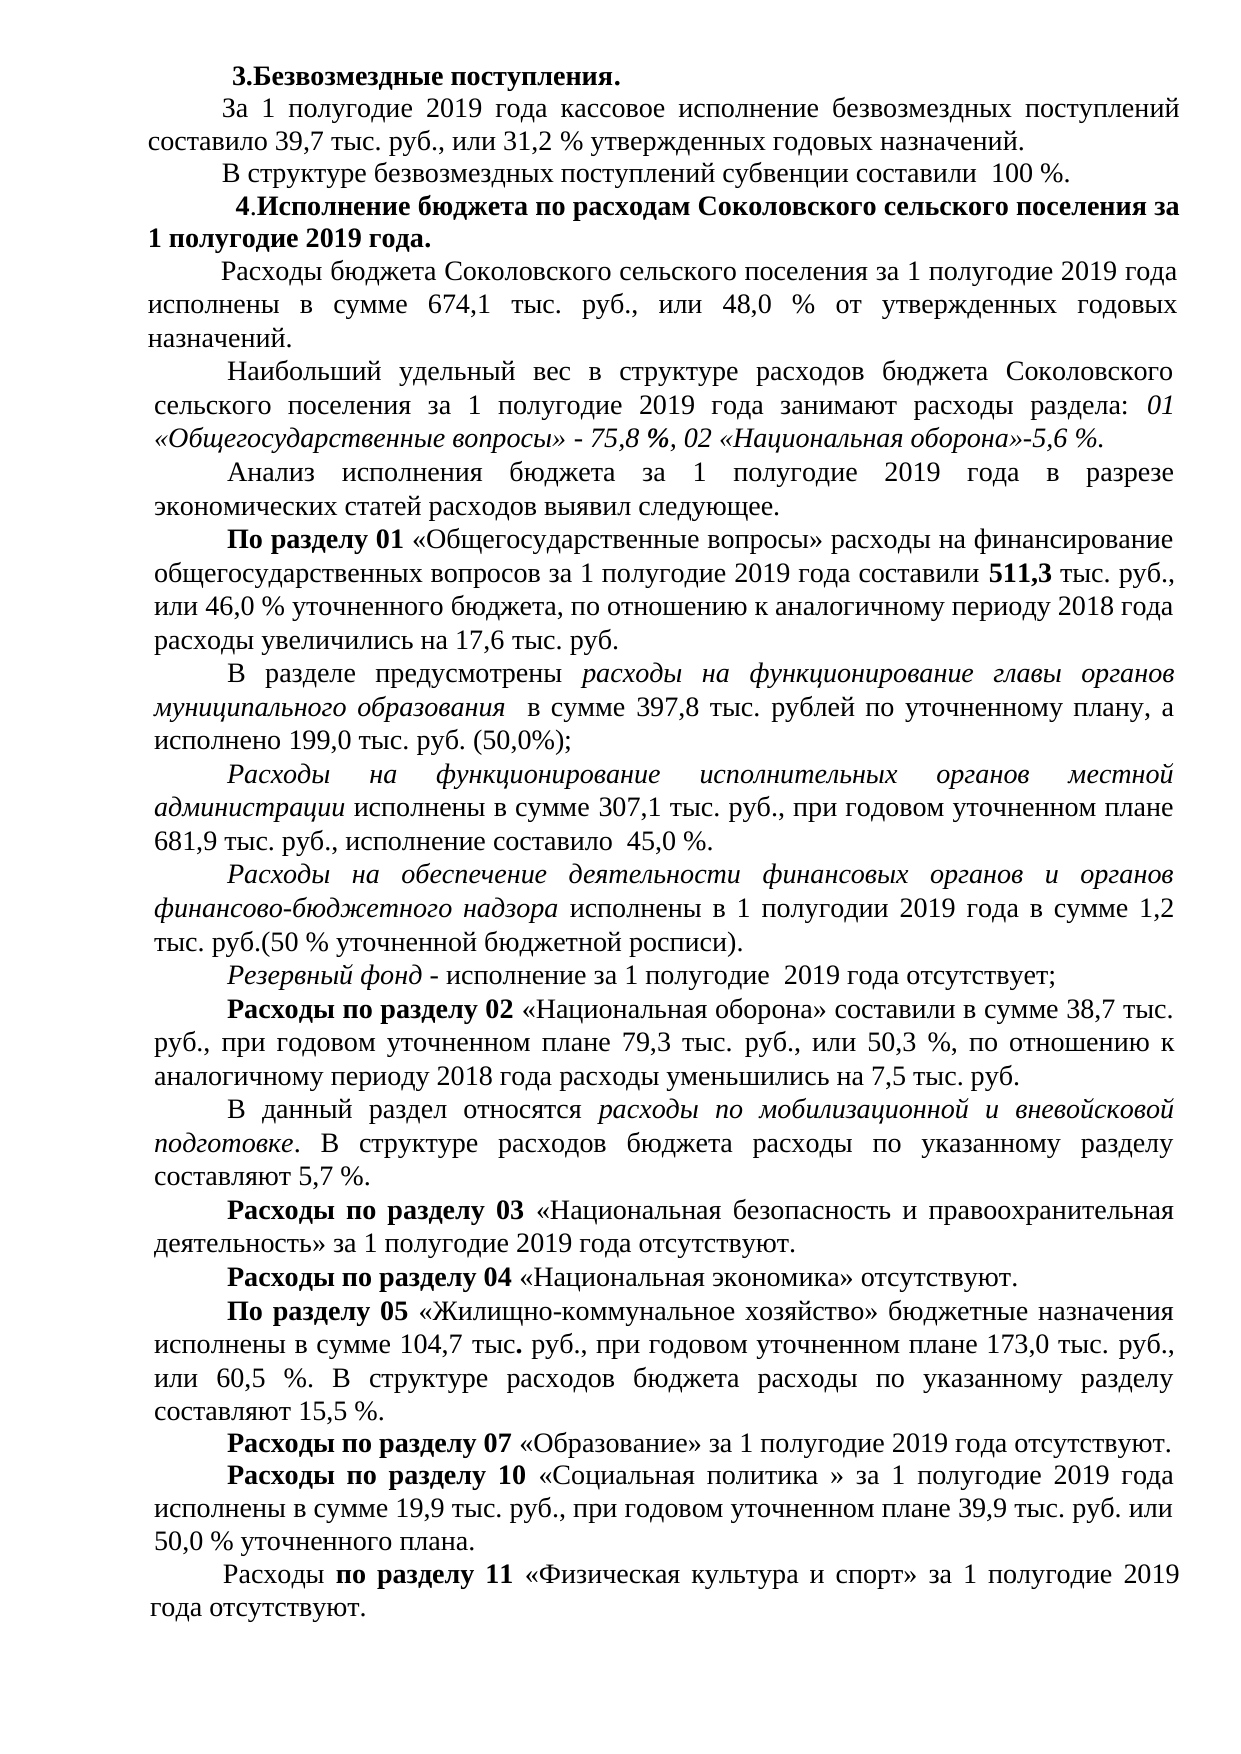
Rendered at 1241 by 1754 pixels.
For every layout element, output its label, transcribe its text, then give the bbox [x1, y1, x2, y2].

text За 1 полугодие 2019 года кассовое исполнение безвозмездных поступлений составило 39,7 тыс. руб., или 31,2 % утвержденных годовых назначений. [148, 91, 1181, 156]
text В разделе предусмотрены расходы на функционирование главы органов муниципального образования в сумме 397,8 тыс. рублей по уточненному плану, а исполнено 199,0 тыс. руб. (50,0%); [154, 656, 1175, 757]
text 3.Безвозмездные поступления. [148, 59, 1181, 91]
text 4.Исполнение бюджета по расходам Соколовского сельского поселения за 1 полугодие 2019 года. [148, 189, 1181, 253]
text В данный раздел относятся расходы по мобилизационной и вневойсковой подготовке. В структуре расходов бюджета расходы по указанному разделу составляют 5,7 %. [154, 1092, 1175, 1193]
text Расходы по разделу 07 «Образование» за 1 полугодие 2019 года отсутствуют. [154, 1427, 1175, 1458]
text В структуре безвозмездных поступлений субвенции составили 100 %. [148, 156, 1181, 189]
text Наибольший удельный вес в структуре расходов бюджета Соколовского сельского поселения за 1 полугодие 2019 года занимают расходы раздела: 01 «Общегосударственные вопросы» - 75,8 %, 02 «Национальная оборона»-5,6 %. [154, 354, 1175, 455]
text Расходы на обеспечение деятельности финансовых органов и органов финансово-бюджетного надзора исполнены в 1 полугодии 2019 года в сумме 1,2 тыс. руб.(50 % уточненной бюджетной росписи). [154, 857, 1175, 958]
text Расходы по разделу 11 «Физическая культура и спорт» за 1 полугодие 2019 года отсутствуют. [150, 1557, 1181, 1623]
text Расходы по разделу 03 «Национальная безопасность и правоохранительная деятельность» за 1 полугодие 2019 года отсутствуют. [154, 1193, 1175, 1260]
text Расходы бюджета Соколовского сельского поселения за 1 полугодие 2019 года исполнены в сумме 674,1 тыс. руб., или 48,0 % от утвержденных годовых назначений. [148, 253, 1179, 354]
text Расходы по разделу 04 «Национальная экономика» отсутствуют. [154, 1260, 1175, 1293]
text По разделу 05 «Жилищно-коммунальное хозяйство» бюджетные назначения исполнены в сумме 104,7 тыс. руб., при годовом уточненном плане 173,0 тыс. руб., или 60,5 %. В структуре расходов бюджета расходы по указанному разделу составляют 15,5 %. [154, 1293, 1175, 1427]
text Расходы по разделу 02 «Национальная оборона» составили в сумме 38,7 тыс. руб., при годовом уточненном плане 79,3 тыс. руб., или 50,3 %, по отношению к аналогичному периоду 2018 года расходы уменьшились на 7,5 тыс. руб. [154, 991, 1175, 1092]
text По разделу 01 «Общегосударственные вопросы» расходы на финансирование общегосударственных вопросов за 1 полугодие 2019 года составили 511,3 тыс. руб., или 46,0 % уточненного бюджета, по отношению к аналогичному периоду 2018 года расходы увеличились на 17,6 тыс. руб. [154, 522, 1175, 656]
text Расходы по разделу 10 «Социальная политика » за 1 полугодие 2019 года исполнены в сумме 19,9 тыс. руб., при годовом уточненном плане 39,9 тыс. руб. или 50,0 % уточненного плана. [154, 1458, 1175, 1557]
text Расходы на функционирование исполнительных органов местной администрации исполнены в сумме 307,1 тыс. руб., при годовом уточненном плане 681,9 тыс. руб., исполнение составило 45,0 %. [154, 757, 1175, 857]
text Резервный фонд - исполнение за 1 полугодие 2019 года отсутствует; [154, 958, 1181, 991]
text Анализ исполнения бюджета за 1 полугодие 2019 года в разрезе экономических статей расходов выявил следующее. [154, 455, 1175, 522]
